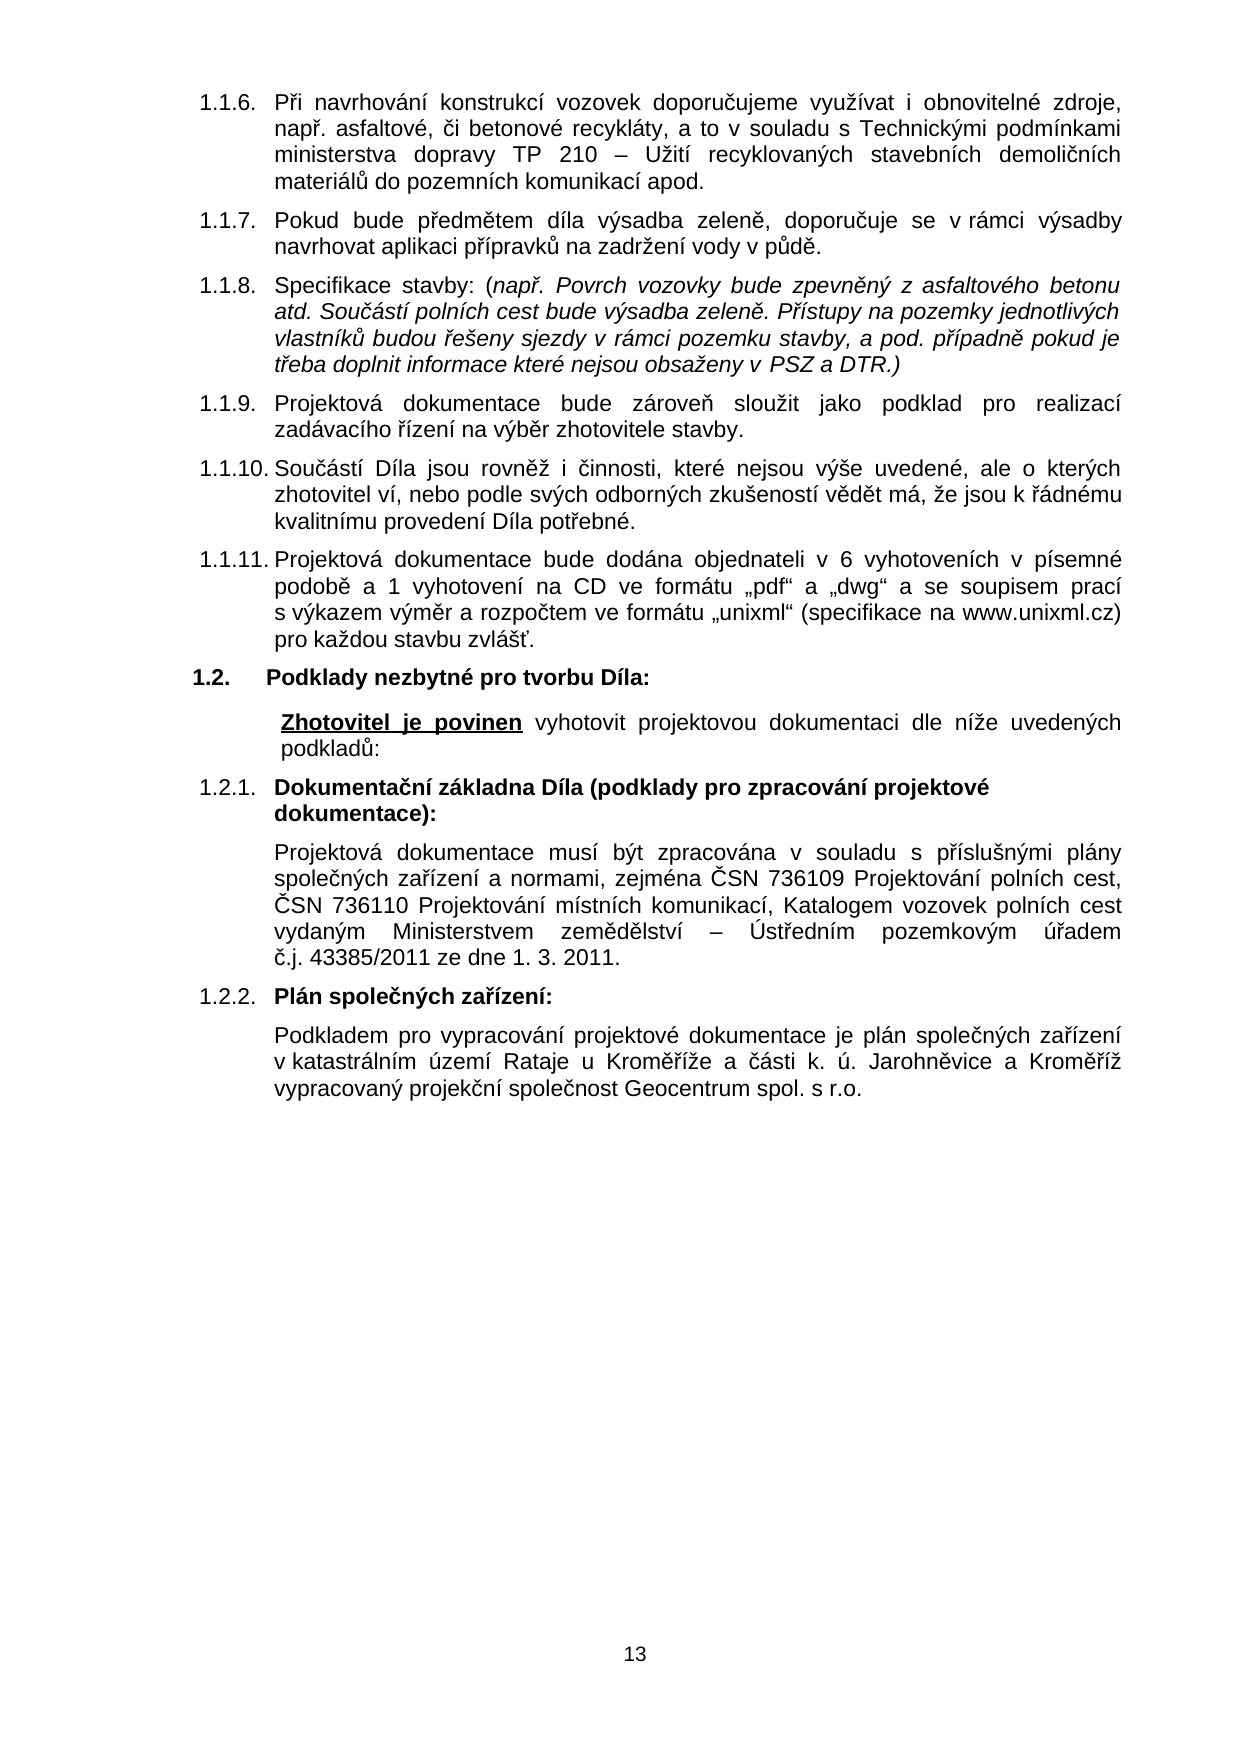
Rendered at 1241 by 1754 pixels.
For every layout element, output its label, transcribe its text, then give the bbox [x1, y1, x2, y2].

list Specifikace stavby: (např. Povrch vozovky bude zpevněný z asfaltového betonu atd. Součástí polních cest bude výsadba zeleně. Přístupy na pozemky jednotlivých vlastníků budou řešeny sjezdy v rámci pozemku stavby, a pod. případně pokud je třeba doplnit informace které nejsou obsaženy v PSZ a DTR.) [199, 272, 1122, 377]
list Zhotovitel je povinen vyhotovit projektovou dokumentaci dle níže uvedených podkladů: [281, 708, 1122, 761]
list Plán společných zařízení: [199, 983, 1122, 1009]
list Dokumentační základna Díla (podklady pro zpracování projektové dokumentace): [199, 774, 1122, 826]
list Pokud bude předmětem díla výsadba zeleně, doporučuje se v rámci výsadby navrhovat aplikaci přípravků na zadržení vody v půdě. [199, 207, 1122, 259]
list Projektová dokumentace bude zároveň sloužit jako podklad pro realizací zadávacího řízení na výběr zhotovitele stavby. [199, 390, 1122, 442]
list Projektová dokumentace bude dodána objednateli v 6 vyhotoveních v písemné podobě a 1 vyhotovení na CD ve formátu „pdf“ a „dwg“ a se soupisem prací s výkazem výměr a rozpočtem ve formátu „unixml“ (specifikace na www.unixml.cz) pro každou stavbu zvlášť. [199, 546, 1122, 652]
list Podkladem pro vypracování projektové dokumentace je plán společných zařízení v katastrálním území Rataje u Kroměříže a části k. ú. Jarohněvice a Kroměříž vypracovaný projekční společnost Geocentrum spol. s r.o. [274, 1022, 1122, 1101]
list Součástí Díla jsou rovněž i činnosti, které nejsou výše uvedené, ale o kterých zhotovitel ví, nebo podle svých odborných zkušeností vědět má, že jsou k řádnému kvalitnímu provedení Díla potřebné. [199, 455, 1122, 534]
list Při navrhování konstrukcí vozovek doporučujeme využívat i obnovitelné zdroje, např. asfaltové, či betonové recykláty, a to v souladu s Technickými podmínkami ministerstva dopravy TP 210 – Užití recyklovaných stavebních demoličních materiálů do pozemních komunikací apod. [199, 89, 1122, 194]
list Projektová dokumentace musí být zpracována v souladu s příslušnými plány společných zařízení a normami, zejména ČSN 736109 Projektování polních cest, ČSN 736110 Projektování místních komunikací, Katalogem vozovek polních cest vydaným Ministerstvem zemědělství – Ústředním pozemkovým úřadem č.j. 43385/2011 ze dne 1. 3. 2011. [274, 839, 1122, 971]
list Podklady nezbytné pro tvorbu Díla: [192, 664, 1122, 691]
